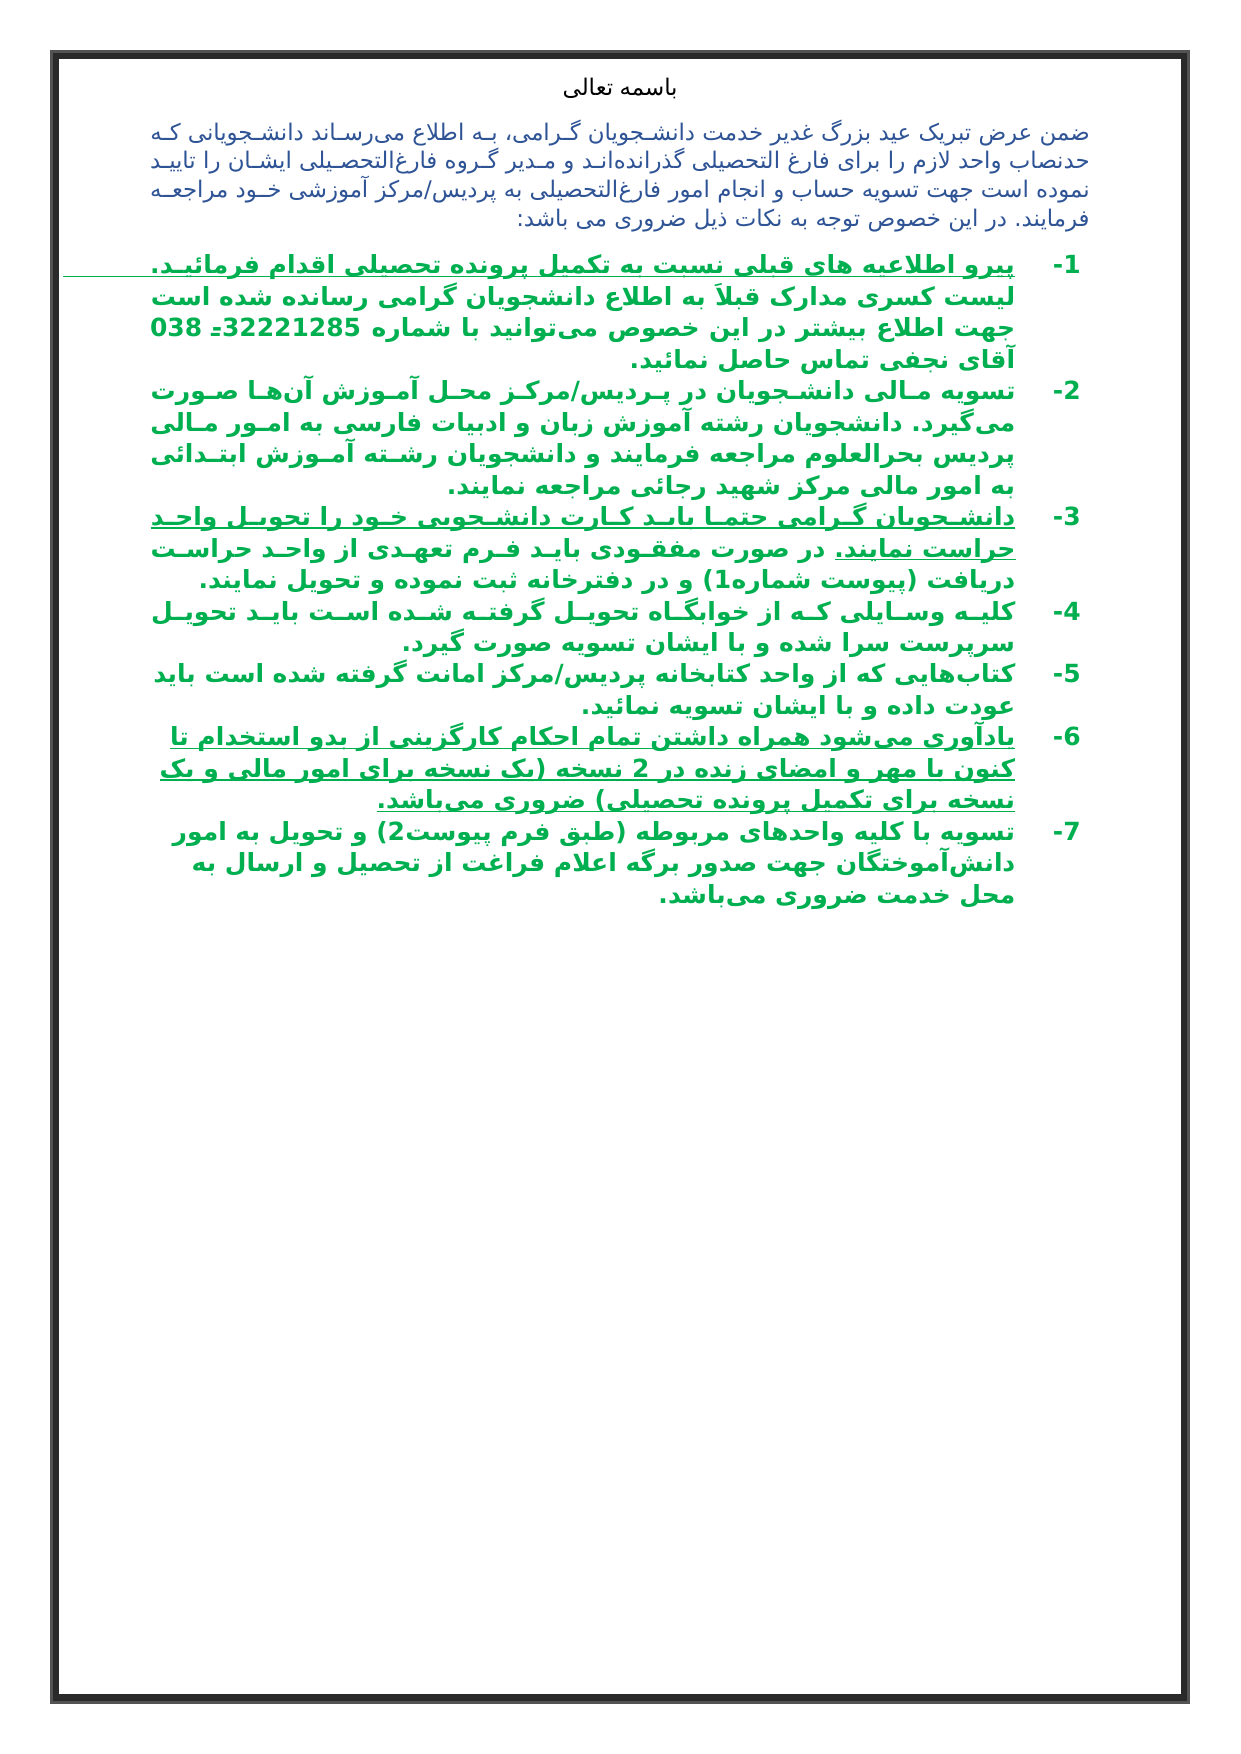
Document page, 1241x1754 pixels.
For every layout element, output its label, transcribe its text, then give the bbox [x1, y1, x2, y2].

list دانشجویان گرامی حتما باید کارت دانشجویی خود را تحویل واحد حراست نمایند. در صورت مفقودی باید فرم تعهدی از واحد حراست دریافت (پیوست شماره1) و در دفترخانه ثبت نموده و تحویل نمایند. [150, 502, 1053, 594]
text باسمه تعالی [150, 74, 1090, 100]
list پیرو اطلاعیه های قبلی نسبت به تکمیل پرونده تحصیلی اقدام فرمائید. لیست کسری مدارک قبلاَ به اطلاع دانشجویان گرامی رسانده شده است جهت اطلاع بیشتر در این خصوص می‌توانید با شماره 32221285- 038 آقای نجفی تماس حاصل نمائید. [150, 251, 1053, 374]
list یادآوری می‌شود همراه داشتن تمام احکام کارگزینی از بدو استخدام تا کنون با مهر و امضای زنده در 2 نسخه (یک نسخه برای امور مالی و یک نسخه برای تکمیل پرونده تحصیلی) ضروری می‌باشد. [150, 722, 1053, 814]
list تسویه مالی دانشجویان در پردیس/مرکز محل آموزش آن‌ها صورت می‌گیرد. دانشجویان رشته آموزش زبان و ادبیات فارسی به امور مالی پردیس بحرالعلوم مراجعه فرمایند و دانشجویان رشته آموزش ابتدائی به امور مالی مرکز شهید رجائی مراجعه نمایند. [150, 376, 1053, 500]
list کتاب‌هایی که از واحد کتابخانه پردیس/مرکز امانت گرفته شده است باید عودت داده و با ایشان تسویه نمائید. [150, 659, 1053, 720]
list تسویه با کلیه واحدهای مربوطه (طبق فرم پیوست2) و تحویل به امور دانش‌آموختگان جهت صدور برگه اعلام فراغت از تحصیل و ارسال به محل خدمت ضروری می‌باشد. [150, 817, 1053, 909]
text ضمن عرض تبریک عید بزرگ غدیر خدمت دانشجویان گرامی، به اطلاع می‌رساند دانشجویانی که حدنصاب واحد لازم را برای فارغ التحصیلی گذرانده‌اند و مدیر گروه فارغ‌التحصیلی ایشان را تایید نموده است جهت تسویه حساب و انجام امور فارغ‌التحصیلی به پردیس/مرکز آموزشی خود مراجعه فرمایند. در این خصوص توجه به نکات ذیل ضروری می باشد: [150, 119, 1090, 232]
list کلیه وسایلی که از خوابگاه تحویل گرفته شده است باید تحویل سرپرست سرا شده و با ایشان تسویه صورت گیرد. [150, 597, 1053, 657]
